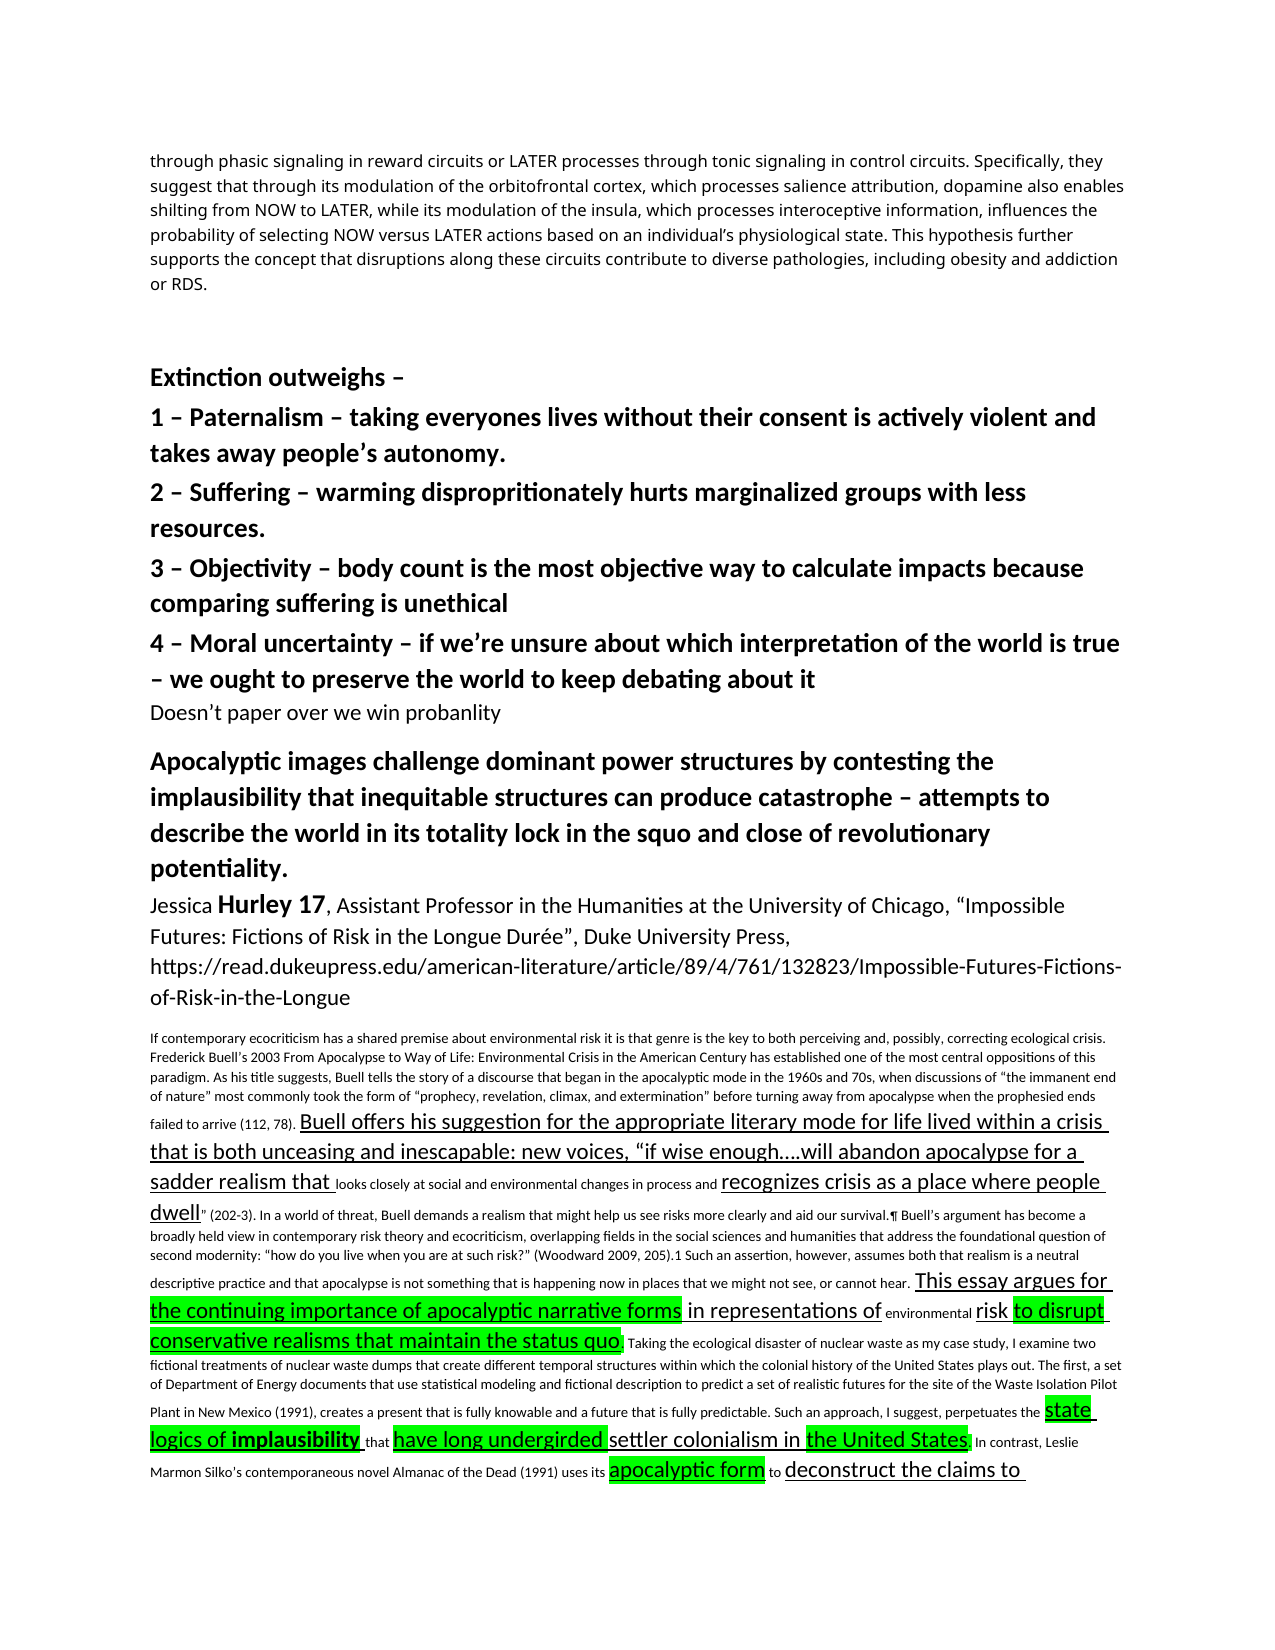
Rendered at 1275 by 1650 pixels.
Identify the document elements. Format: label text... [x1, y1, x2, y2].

subtitle 3 – Objectivity – body count is the most objective way to calculate impacts because comparing suffering is unethical [150, 551, 1125, 620]
subtitle 4 – Moral uncertainty – if we’re unsure about which interpretation of the world is true – we ought to preserve the world to keep debating about it [150, 626, 1125, 695]
subtitle Apocalyptic images challenge dominant power structures by contesting the implausibility that inequitable structures can produce catastrophe – attempts to describe the world in its totality lock in the squo and close of revolutionary potentiality. [150, 744, 1125, 884]
subtitle Extinction outweighs – [150, 360, 1125, 393]
subtitle 1 – Paternalism – taking everyones lives without their consent is actively violent and takes away people’s autonomy. [150, 400, 1125, 469]
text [150, 1029, 1125, 1484]
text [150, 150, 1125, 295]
text Doesn’t paper over we win probanlity [150, 698, 1125, 726]
subtitle 2 – Suffering – warming dispropritionately hurts marginalized groups with less resources. [150, 476, 1125, 544]
text Jessica Hurley 17, Assistant Professor in the Humanities at the University of Chicago, “Impossible Futures: Fictions of Risk in the Longue Durée”, Duke University Press, https://read.dukeupress.edu/american-literature/article/89/4/761/132823/Impossible-Futures-Fictions-of-Risk-in-the-Longue [150, 887, 1125, 1011]
